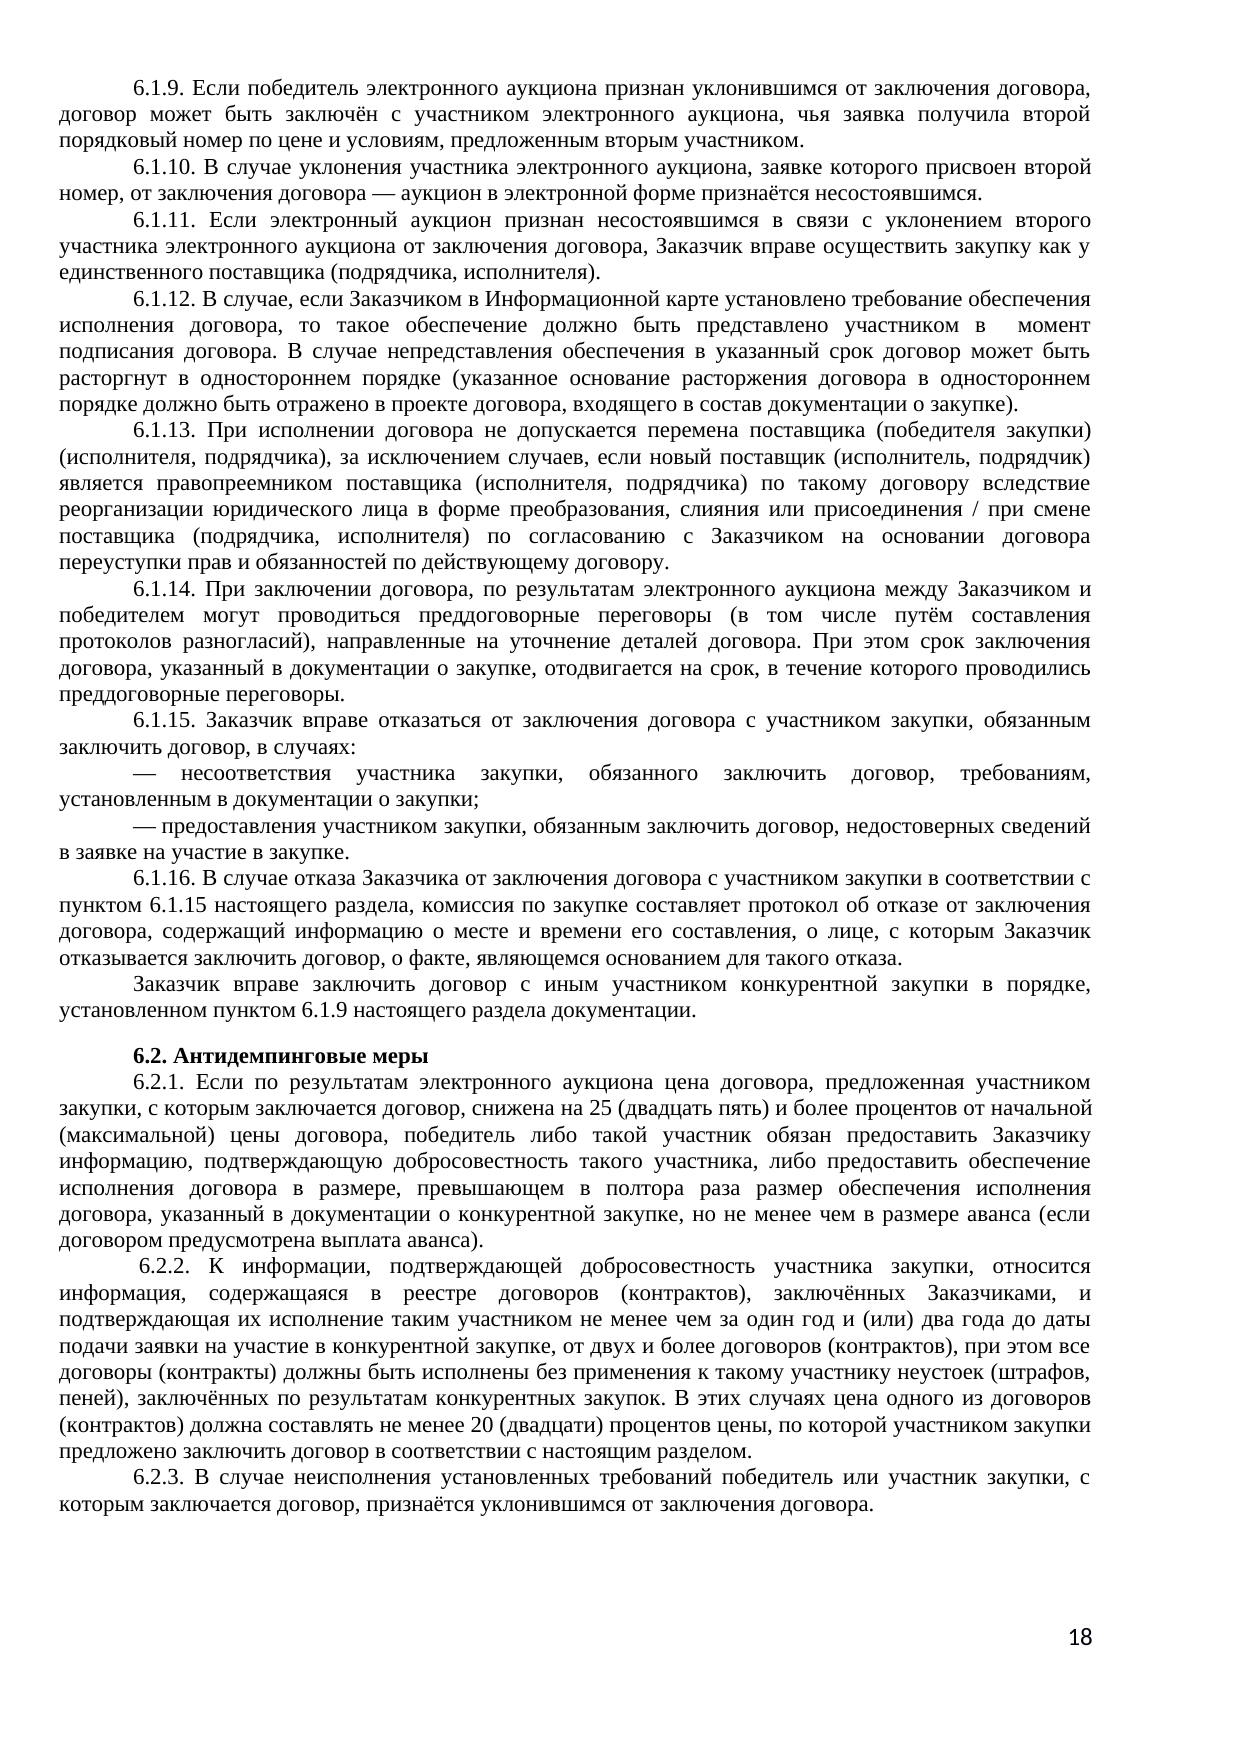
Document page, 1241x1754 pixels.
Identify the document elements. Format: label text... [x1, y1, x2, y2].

text 6.1.14. При заключении договора, по результатам электронного аукциона между Заказчиком и победителем могут проводиться преддоговорные переговоры (в том числе путём составления протоколов разногласий), направленные на уточнение деталей договора. При этом срок заключения договора, указанный в документации о закупке, отодвигается на срок, в течение которого проводились преддоговорные переговоры. [59, 574, 1092, 706]
text 6.1.16. В случае отказа Заказчика от заключения договора с участником закупки в соответствии с пунктом 6.1.15 настоящего раздела, комиссия по закупке составляет протокол об отказе от заключения договора, содержащий информацию о месте и времени его составления, о лице, с которым Заказчик отказывается заключить договор, о факте, являющемся основанием для такого отказа. [59, 864, 1092, 970]
text 6.1.11. Если электронный аукцион признан несостоявшимся в связи с уклонением второго участника электронного аукциона от заключения договора, Заказчик вправе осуществить закупку как у единственного поставщика (подрядчика, исполнителя). [59, 206, 1092, 285]
text 6.1.12. В случае, если Заказчиком в Информационной карте установлено требование обеспечения исполнения договора, то такое обеспечение должно быть представлено участником в момент подписания договора. В случае непредставления обеспечения в указанный срок договор может быть расторгнут в одностороннем порядке (указанное основание расторжения договора в одностороннем порядке должно быть отражено в проекте договора, входящего в состав документации о закупке). [59, 285, 1092, 416]
text 6.1.13. При исполнении договора не допускается перемена поставщика (победителя закупки) (исполнителя, подрядчика), за исключением случаев, если новый поставщик (исполнитель, подрядчик) является правопреемником поставщика (исполнителя, подрядчика) по такому договору вследствие реорганизации юридического лица в форме преобразования, слияния или присоединения / при смене поставщика (подрядчика, исполнителя) по согласованию с Заказчиком на основании договора переуступки прав и обязанностей по действующему договору. [59, 416, 1092, 574]
text 6.1.10. В случае уклонения участника электронного аукциона, заявке которого присвоен второй номер, от заключения договора — аукцион в электронной форме признаётся несостоявшимся. [59, 153, 1092, 206]
text 6.1.9. Если победитель электронного аукциона признан уклонившимся от заключения договора, договор может быть заключён с участником электронного аукциона, чья заявка получила второй порядковый номер по цене и условиям, предложенным вторым участником. [59, 74, 1092, 153]
text 6.2.3. В случае неисполнения установленных требований победитель или участник закупки, с которым заключается договор, признаётся уклонившимся от заключения договора. [59, 1463, 1092, 1516]
text 6.2. Антидемпинговые меры [59, 1042, 1092, 1068]
text 6.1.15. Заказчик вправе отказаться от заключения договора с участником закупки, обязанным заключить договор, в случаях: [59, 706, 1092, 759]
text — несоответствия участника закупки, обязанного заключить договор, требованиям, установленным в документации о закупки; [59, 759, 1092, 812]
text Заказчик вправе заключить договор с иным участником конкурентной закупки в порядке, установленном пунктом 6.1.9 настоящего раздела документации. [59, 970, 1092, 1023]
text 6.2.2. К информации, подтверждающей добросовестность участника закупки, относится информация, содержащаяся в реестре договоров (контрактов), заключённых Заказчиками, и подтверждающая их исполнение таким участником не менее чем за один год и (или) два года до даты подачи заявки на участие в конкурентной закупке, от двух и более договоров (контрактов), при этом все договоры (контракты) должны быть исполнены без применения к такому участнику неустоек (штрафов, пеней), заключённых по результатам конкурентных закупок. В этих случаях цена одного из договоров (контрактов) должна составлять не менее 20 (двадцати) процентов цены, по которой участником закупки предложено заключить договор в соответствии с настоящим разделом. [59, 1253, 1092, 1463]
text — предоставления участником закупки, обязанным заключить договор, недостоверных сведений в заявке на участие в закупке. [59, 812, 1092, 864]
text 6.2.1. Если по результатам электронного аукциона цена договора, предложенная участником закупки, с которым заключается договор, снижена на 25 (двадцать пять) и более процентов от начальной (максимальной) цены договора, победитель либо такой участник обязан предоставить Заказчику информацию, подтверждающую добросовестность такого участника, либо предоставить обеспечение исполнения договора в размере, превышающем в полтора раза размер обеспечения исполнения договора, указанный в документации о конкурентной закупке, но не менее чем в размере аванса (если договором предусмотрена выплата аванса). [59, 1068, 1092, 1253]
